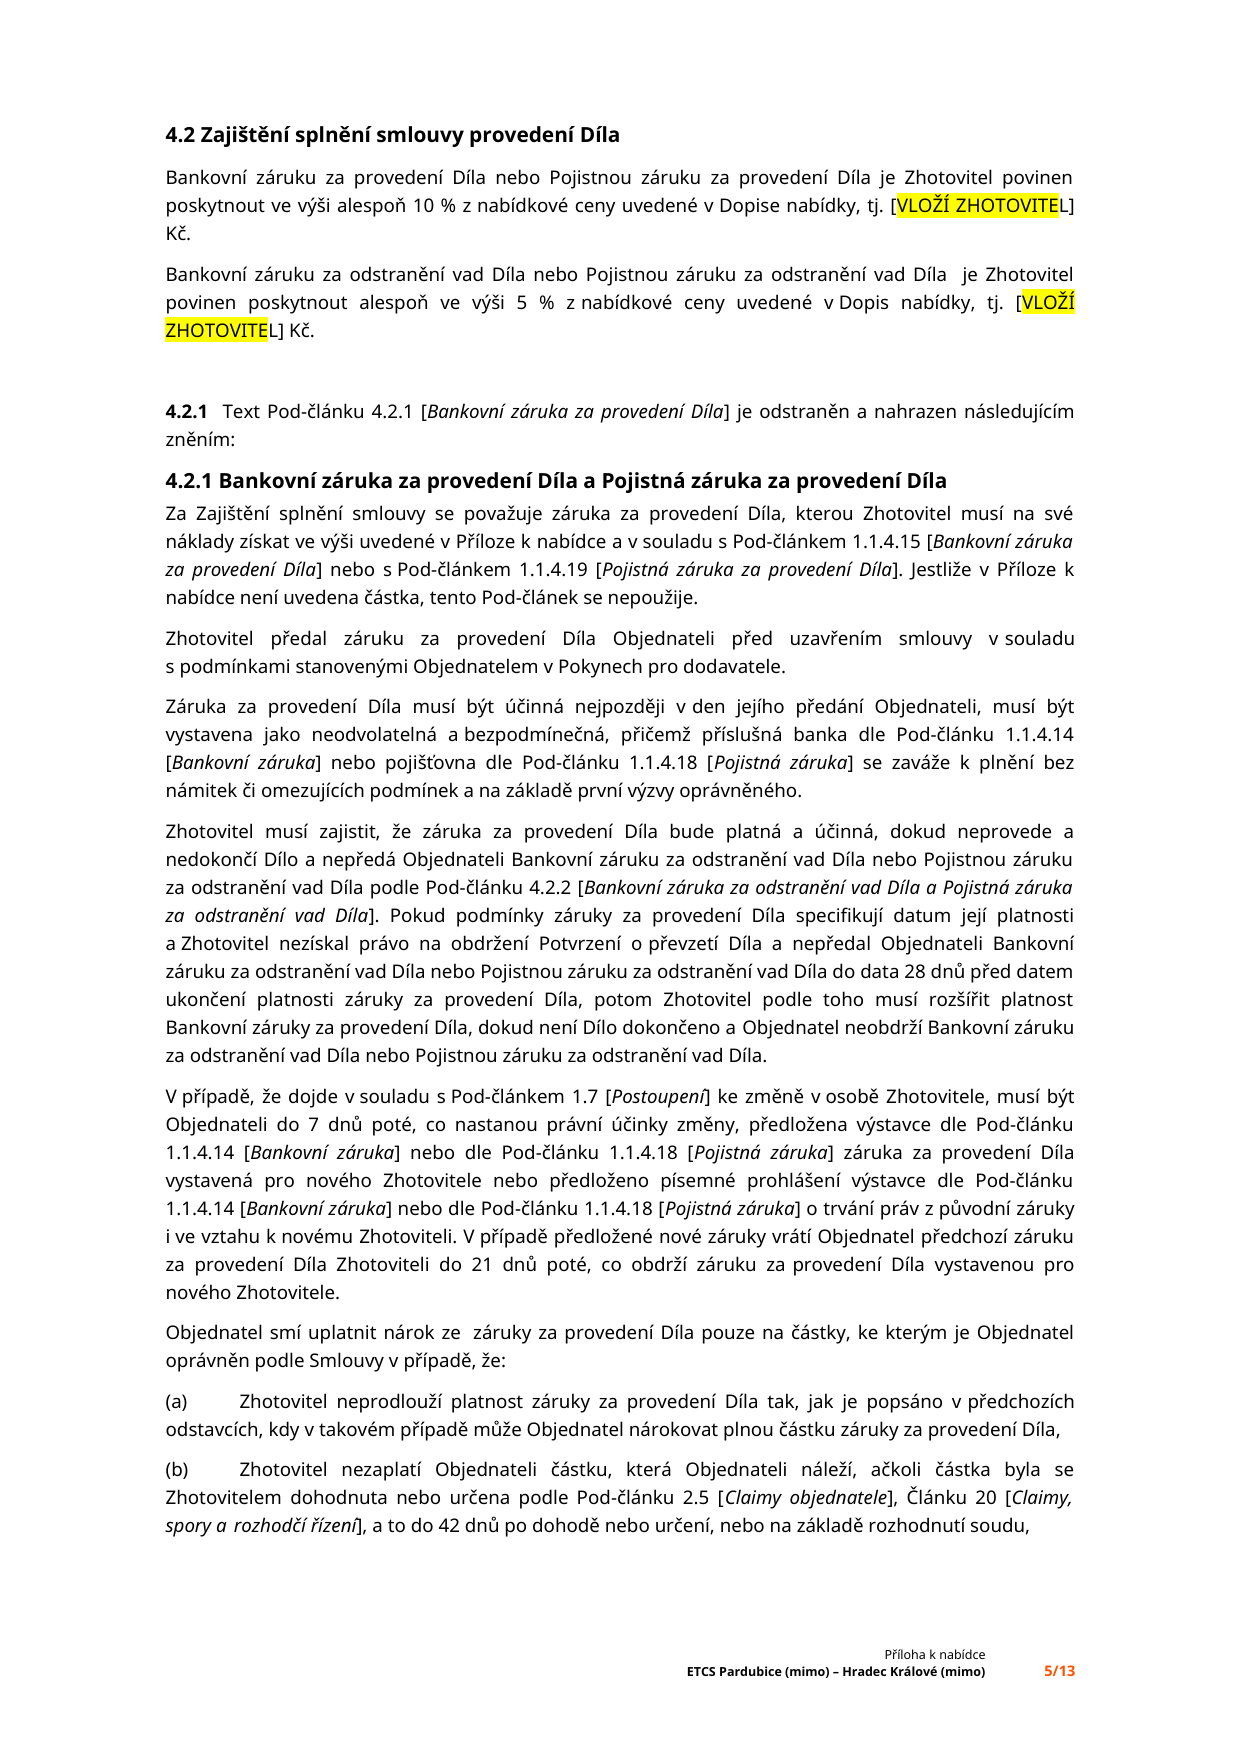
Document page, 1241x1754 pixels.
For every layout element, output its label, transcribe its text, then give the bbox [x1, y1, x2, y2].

text (b) Zhotovitel nezaplatí Objednateli částku, která Objednateli náleží, ačkoli částka byla se Zhotovitelem dohodnuta nebo určena podle Pod-článku 2.5 [Claimy objednatele], Článku 20 [Claimy, spory a rozhodčí řízení], a to do 42 dnů po dohodě nebo určení, nebo na základě rozhodnutí soudu, [165, 1457, 1075, 1538]
text 4.2.1 Bankovní záruka za provedení Díla a Pojistná záruka za provedení Díla [165, 467, 1075, 495]
text (a) Zhotovitel neprodlouží platnost záruky za provedení Díla tak, jak je popsáno v předchozích odstavcích, kdy v takovém případě může Objednatel nárokovat plnou částku záruky za provedení Díla, [165, 1388, 1075, 1442]
text Za Zajištění splnění smlouvy se považuje záruka za provedení Díla, kterou Zhotovitel musí na své náklady získat ve výši uvedené v Příloze k nabídce a v souladu s Pod-článkem 1.1.4.15 [Bankovní záruka za provedení Díla] nebo s Pod-článkem 1.1.4.19 [Pojistná záruka za provedení Díla]. Jestliže v Příloze k nabídce není uvedena částka, tento Pod-článek se nepoužije. [165, 501, 1075, 610]
text Zhotovitel předal záruku za provedení Díla Objednateli před uzavřením smlouvy v souladu s podmínkami stanovenými Objednatelem v Pokynech pro dodavatele. [165, 625, 1075, 679]
list Bankovní záruku za provedení Díla nebo Pojistnou záruku za provedení Díla je Zhotovitel povinen poskytnout ve výši alespoň 10 % z nabídkové ceny uvedené v Dopise nabídky, tj. [VLOŽÍ ZHOTOVITEL] Kč. [165, 164, 1075, 246]
text Záruka za provedení Díla musí být účinná nejpozději v den jejího předání Objednateli, musí být vystavena jako neodvolatelná a bezpodmínečná, přičemž příslušná banka dle Pod-článku 1.1.4.14 [Bankovní záruka] nebo pojišťovna dle Pod-článku 1.1.4.18 [Pojistná záruka] se zaváže k plnění bez námitek či omezujících podmínek a na základě první výzvy oprávněného. [165, 694, 1075, 803]
text Zhotovitel musí zajistit, že záruka za provedení Díla bude platná a účinná, dokud neprovede a nedokončí Dílo a nepředá Objednateli Bankovní záruku za odstranění vad Díla nebo Pojistnou záruku za odstranění vad Díla podle Pod-článku 4.2.2 [Bankovní záruka za odstranění vad Díla a Pojistná záruka za odstranění vad Díla]. Pokud podmínky záruky za provedení Díla specifikují datum její platnosti a Zhotovitel nezískal právo na obdržení Potvrzení o převzetí Díla a nepředal Objednateli Bankovní záruku za odstranění vad Díla nebo Pojistnou záruku za odstranění vad Díla do data 28 dnů před datem ukončení platnosti záruky za provedení Díla, potom Zhotovitel podle toho musí rozšířit platnost Bankovní záruky za provedení Díla, dokud není Dílo dokončeno a Objednatel neobdrží Bankovní záruku za odstranění vad Díla nebo Pojistnou záruku za odstranění vad Díla. [165, 818, 1075, 1068]
text 4.2 Zajištění splnění smlouvy provedení Díla [165, 121, 1075, 149]
text Objednatel smí uplatnit nárok ze záruky za provedení Díla pouze na částky, ke kterým je Objednatel oprávněn podle Smlouvy v případě, že: [165, 1319, 1075, 1373]
text V případě, že dojde v souladu s Pod-článkem 1.7 [Postoupení] ke změně v osobě Zhotovitele, musí být Objednateli do 7 dnů poté, co nastanou právní účinky změny, předložena výstavce dle Pod-článku 1.1.4.14 [Bankovní záruka] nebo dle Pod-článku 1.1.4.18 [Pojistná záruka] záruka za provedení Díla vystavená pro nového Zhotovitele nebo předloženo písemné prohlášení výstavce dle Pod-článku 1.1.4.14 [Bankovní záruka] nebo dle Pod-článku 1.1.4.18 [Pojistná záruka] o trvání práv z původní záruky i ve vztahu k novému Zhotoviteli. V případě předložené nové záruky vrátí Objednatel předchozí záruku za provedení Díla Zhotoviteli do 21 dnů poté, co obdrží záruku za provedení Díla vystavenou pro nového Zhotovitele. [165, 1083, 1075, 1304]
text 4.2.1 Text Pod-článku 4.2.1 [Bankovní záruka za provedení Díla] je odstraněn a nahrazen následujícím zněním: [165, 398, 1075, 452]
text Bankovní záruku za odstranění vad Díla nebo Pojistnou záruku za odstranění vad Díla je Zhotovitel povinen poskytnout alespoň ve výši 5 % z nabídkové ceny uvedené v Dopis nabídky, tj. [VLOŽÍ ZHOTOVITEL] Kč. [165, 261, 1075, 342]
